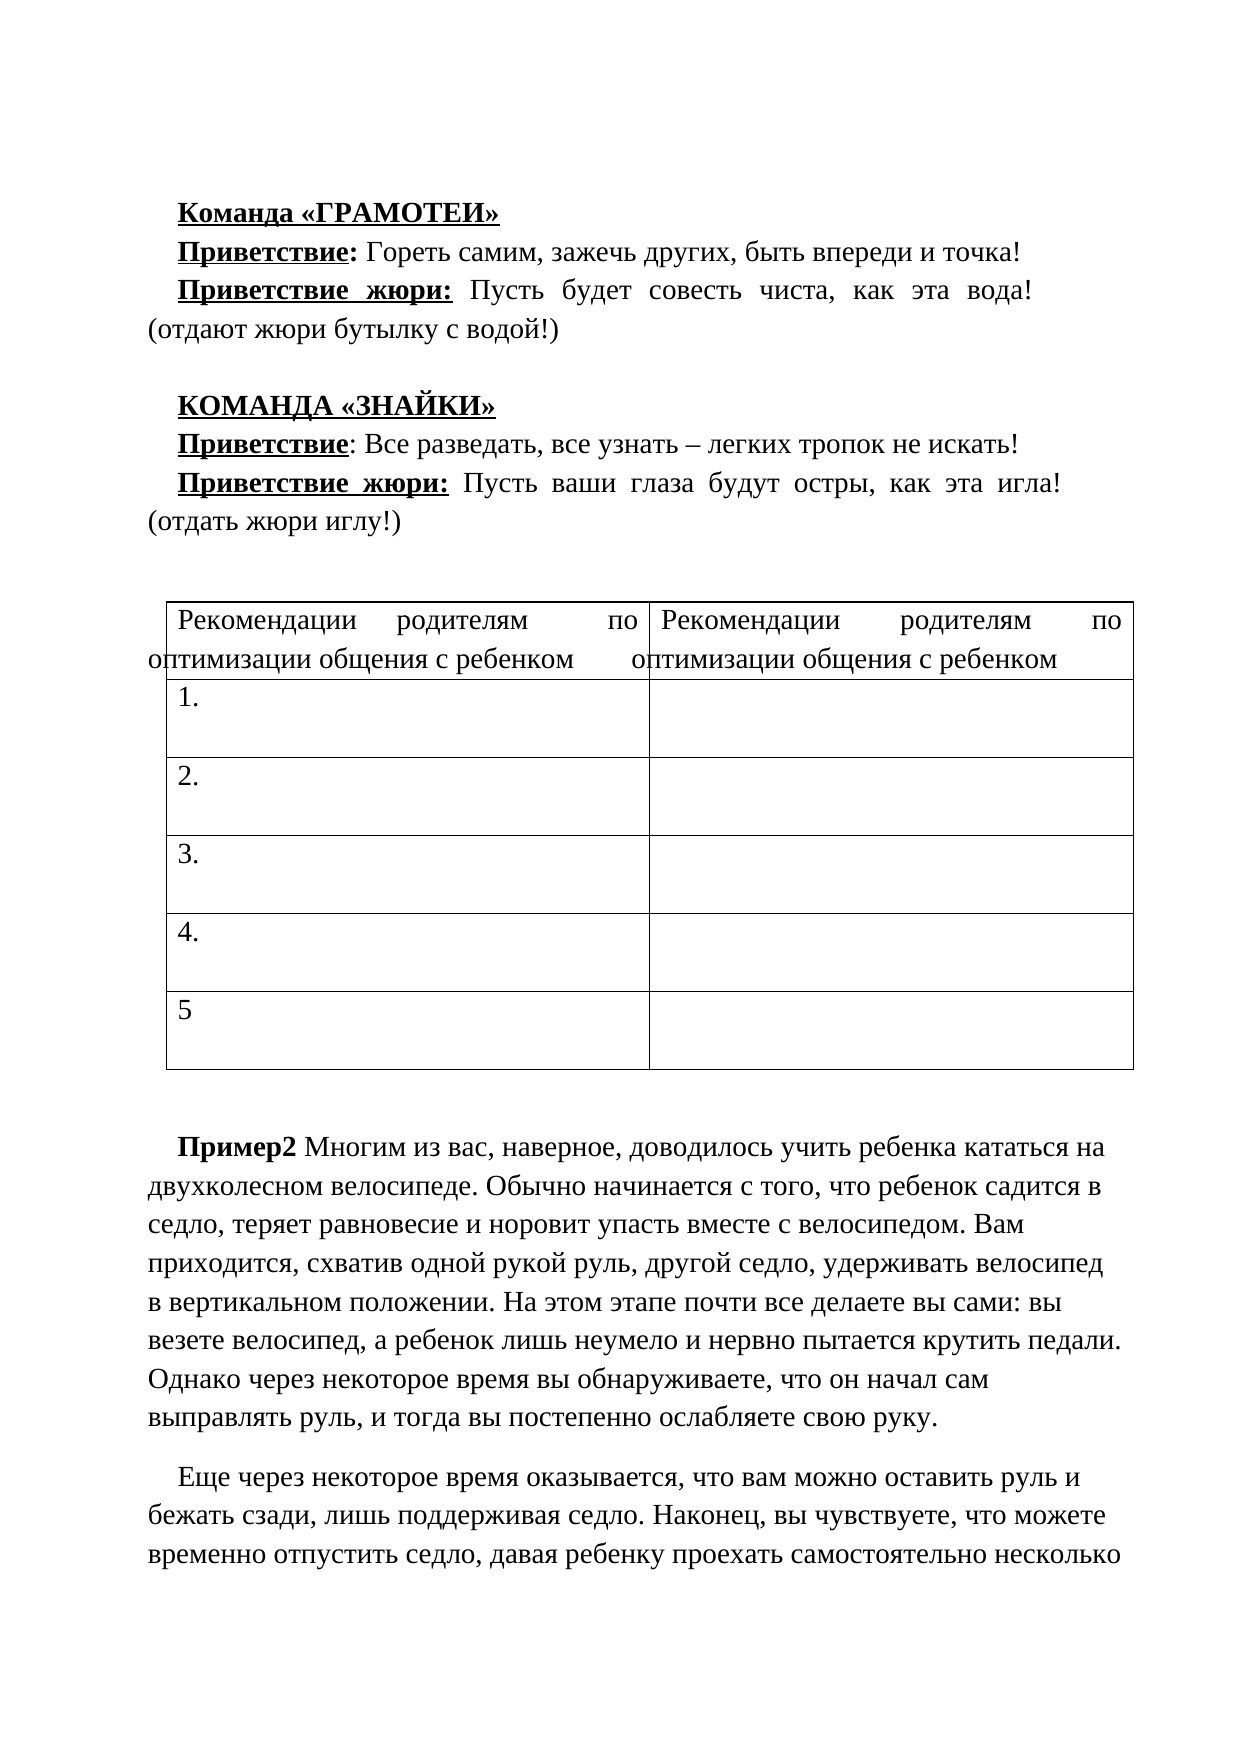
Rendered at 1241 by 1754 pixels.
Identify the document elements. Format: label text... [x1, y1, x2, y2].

table_cell 4. [167, 914, 649, 991]
table_cell [650, 914, 1133, 991]
table_cell [650, 836, 1133, 913]
table_cell 1. [167, 680, 649, 757]
list Приветствие: Гореть самим, зажечь других, быть впереди и точка! [148, 234, 1034, 267]
table_cell [650, 758, 1133, 835]
list Команда «ГРАМОТЕИ» [148, 195, 1122, 229]
table_cell 2. [167, 758, 649, 835]
table_header Рекомендации родителям по оптимизации общения с ребенком [167, 603, 649, 678]
list Приветствие: Все разведать, все узнать – легких тропок не искать! [148, 426, 1063, 460]
table_cell 5 [167, 992, 649, 1069]
list Приветствие жюри: Пусть будет совесть чиста, как эта вода! (отдают жюри бутылку с водой!) [148, 272, 1034, 344]
table_cell [650, 992, 1133, 1069]
table_header Рекомендации родителям по оптимизации общения с ребенком [650, 603, 1133, 678]
text Пример2 Многим из вас, наверное, доводилось учить ребенка кататься на двухколесном велосипеде. Обычно начинается с того, что ребенок садится в седло, теряет равновесие и норовит упасть вместе с велосипедом. Вам приходится, схватив одной рукой руль, другой седло, удерживать велосипед в вертикальном положении. На этом этапе почти все делаете вы сами: вы везете велосипед, а ребенок лишь неумело и нервно пытается крутить педали. Однако через некоторое время вы обнаруживаете, что он начал сам выправлять руль, и тогда вы постепенно ослабляете свою руку. [148, 1129, 1122, 1433]
list КОМАНДА «ЗНАЙКИ» [148, 388, 1122, 421]
table_cell 3. [167, 836, 649, 913]
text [148, 1459, 1122, 1569]
list Приветствие жюри: Пусть ваши глаза будут остры, как эта игла! (отдать жюри иглу!) [148, 465, 1063, 537]
table_cell [650, 680, 1133, 757]
